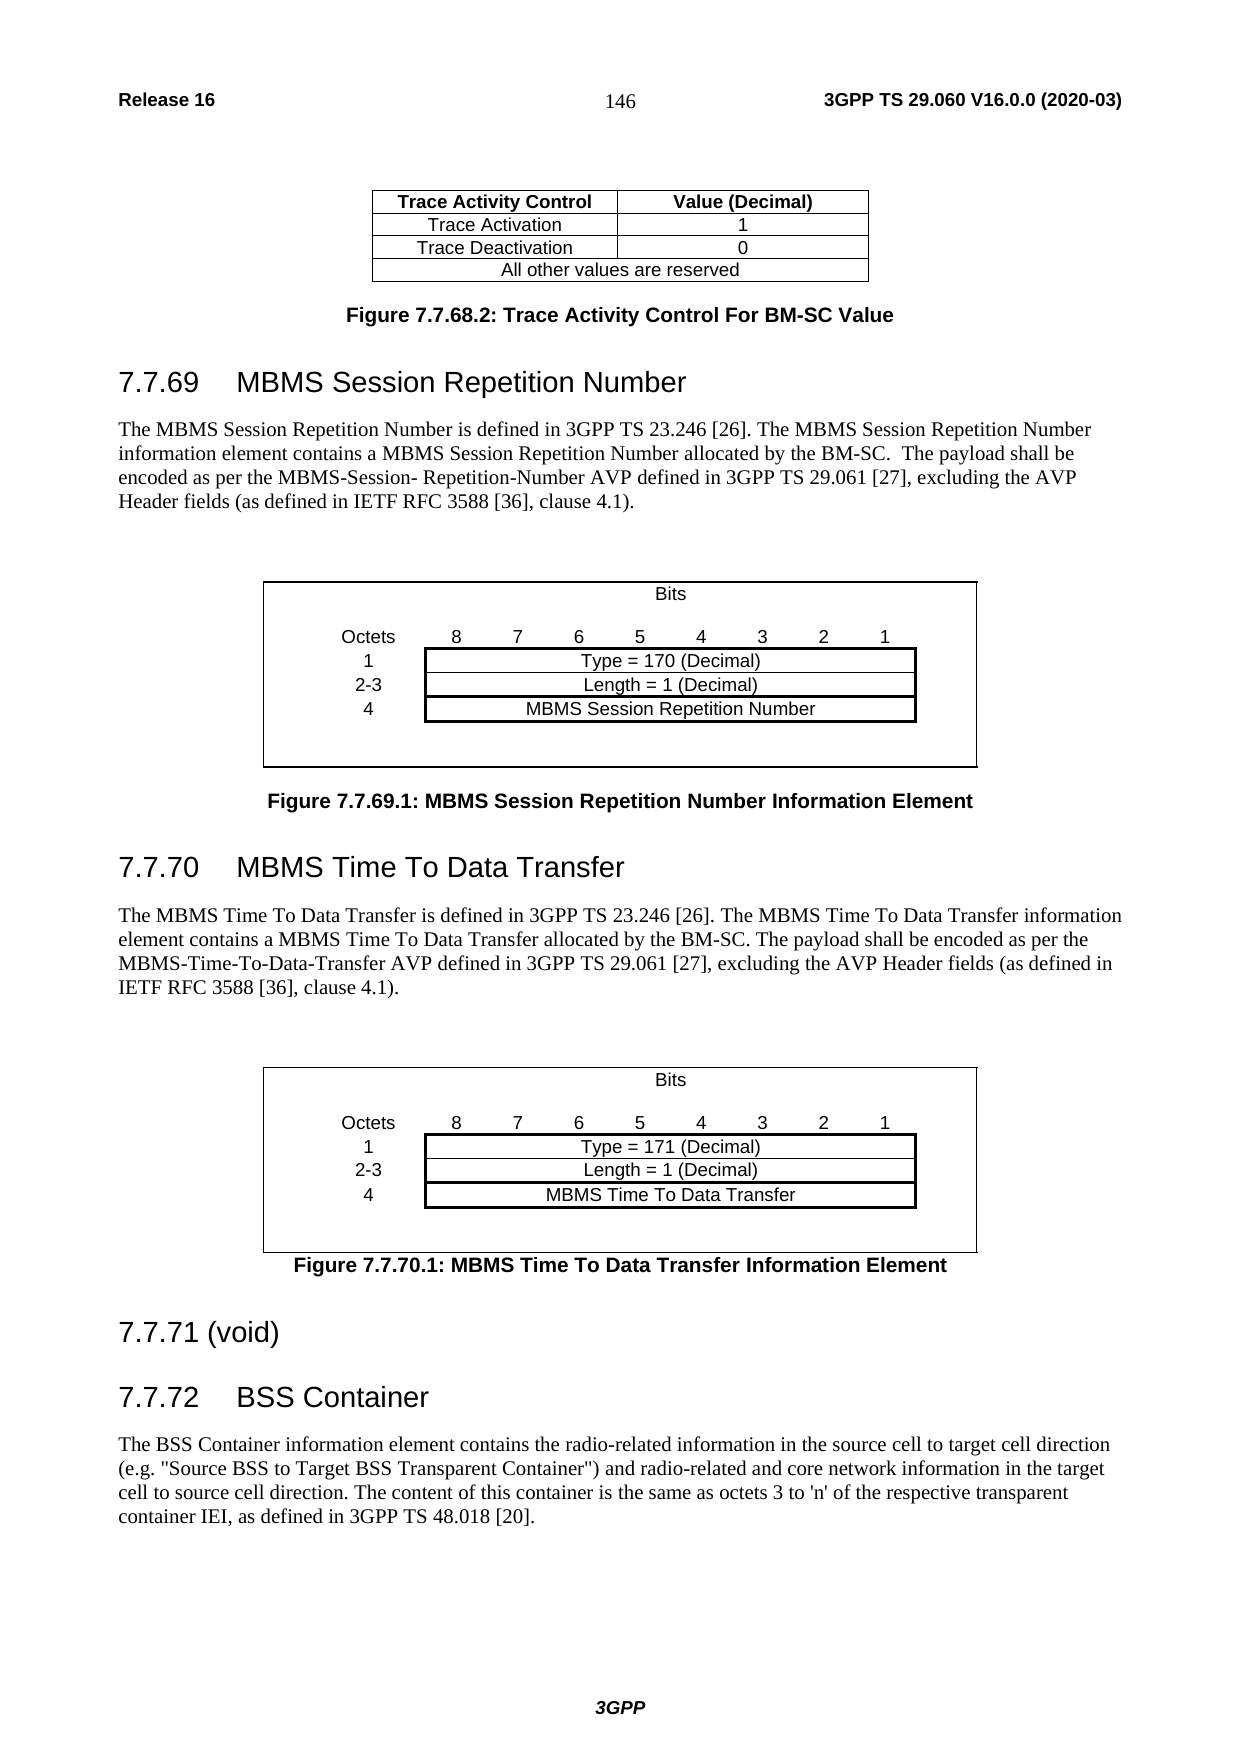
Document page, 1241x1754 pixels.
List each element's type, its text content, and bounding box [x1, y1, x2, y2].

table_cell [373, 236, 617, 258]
subtitle 7.7.71 (void) [118, 1315, 1122, 1348]
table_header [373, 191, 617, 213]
text The BSS Container information element contains the radio-related information in the source cell to target cell direction (e.g. "Source BSS to Target BSS Transparent Container") and radio-related and core network information in the target cell to source cell direction. The content of this container is the same as octets 3 to 'n' of the respective transparent container IEI, as defined in 3GPP TS 48.018 [20]. [118, 1432, 1122, 1528]
subtitle 7.7.69 MBMS Session Repetition Number [118, 365, 1122, 398]
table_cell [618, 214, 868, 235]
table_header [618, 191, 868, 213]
text The MBMS Time To Data Transfer is defined in 3GPP TS 23.246 [26]. The MBMS Time To Data Transfer information element contains a MBMS Time To Data Transfer allocated by the BM-SC. The payload shall be encoded as per the MBMS-Time-To-Data-Transfer AVP defined in 3GPP TS 29.061 [27], excluding the AVP Header fields (as defined in IETF RFC 3588 [36], clause 4.1). [118, 903, 1122, 999]
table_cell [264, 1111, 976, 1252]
text The MBMS Session Repetition Number is defined in 3GPP TS 23.246 [26]. The MBMS Session Repetition Number information element contains a MBMS Session Repetition Number allocated by the BM-SC. The payload shall be encoded as per the MBMS-Session- Repetition-Number AVP defined in 3GPP TS 29.061 [27], excluding the AVP Header fields (as defined in IETF RFC 3588 [36], clause 4.1). [118, 417, 1122, 513]
text Figure 7.7.70.1: MBMS Time To Data Transfer Information Element [118, 1253, 1122, 1277]
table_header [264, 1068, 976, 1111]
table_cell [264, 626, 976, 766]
subtitle 7.7.72 BSS Container [118, 1379, 1122, 1413]
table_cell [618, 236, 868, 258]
text Figure 7.7.69.1: MBMS Session Repetition Number Information Element [118, 789, 1122, 813]
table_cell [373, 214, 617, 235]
subtitle 7.7.70 MBMS Time To Data Transfer [118, 851, 1122, 884]
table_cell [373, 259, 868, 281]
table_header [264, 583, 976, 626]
text Figure 7.7.68.2: Trace Activity Control For BM-SC Value [118, 303, 1122, 327]
